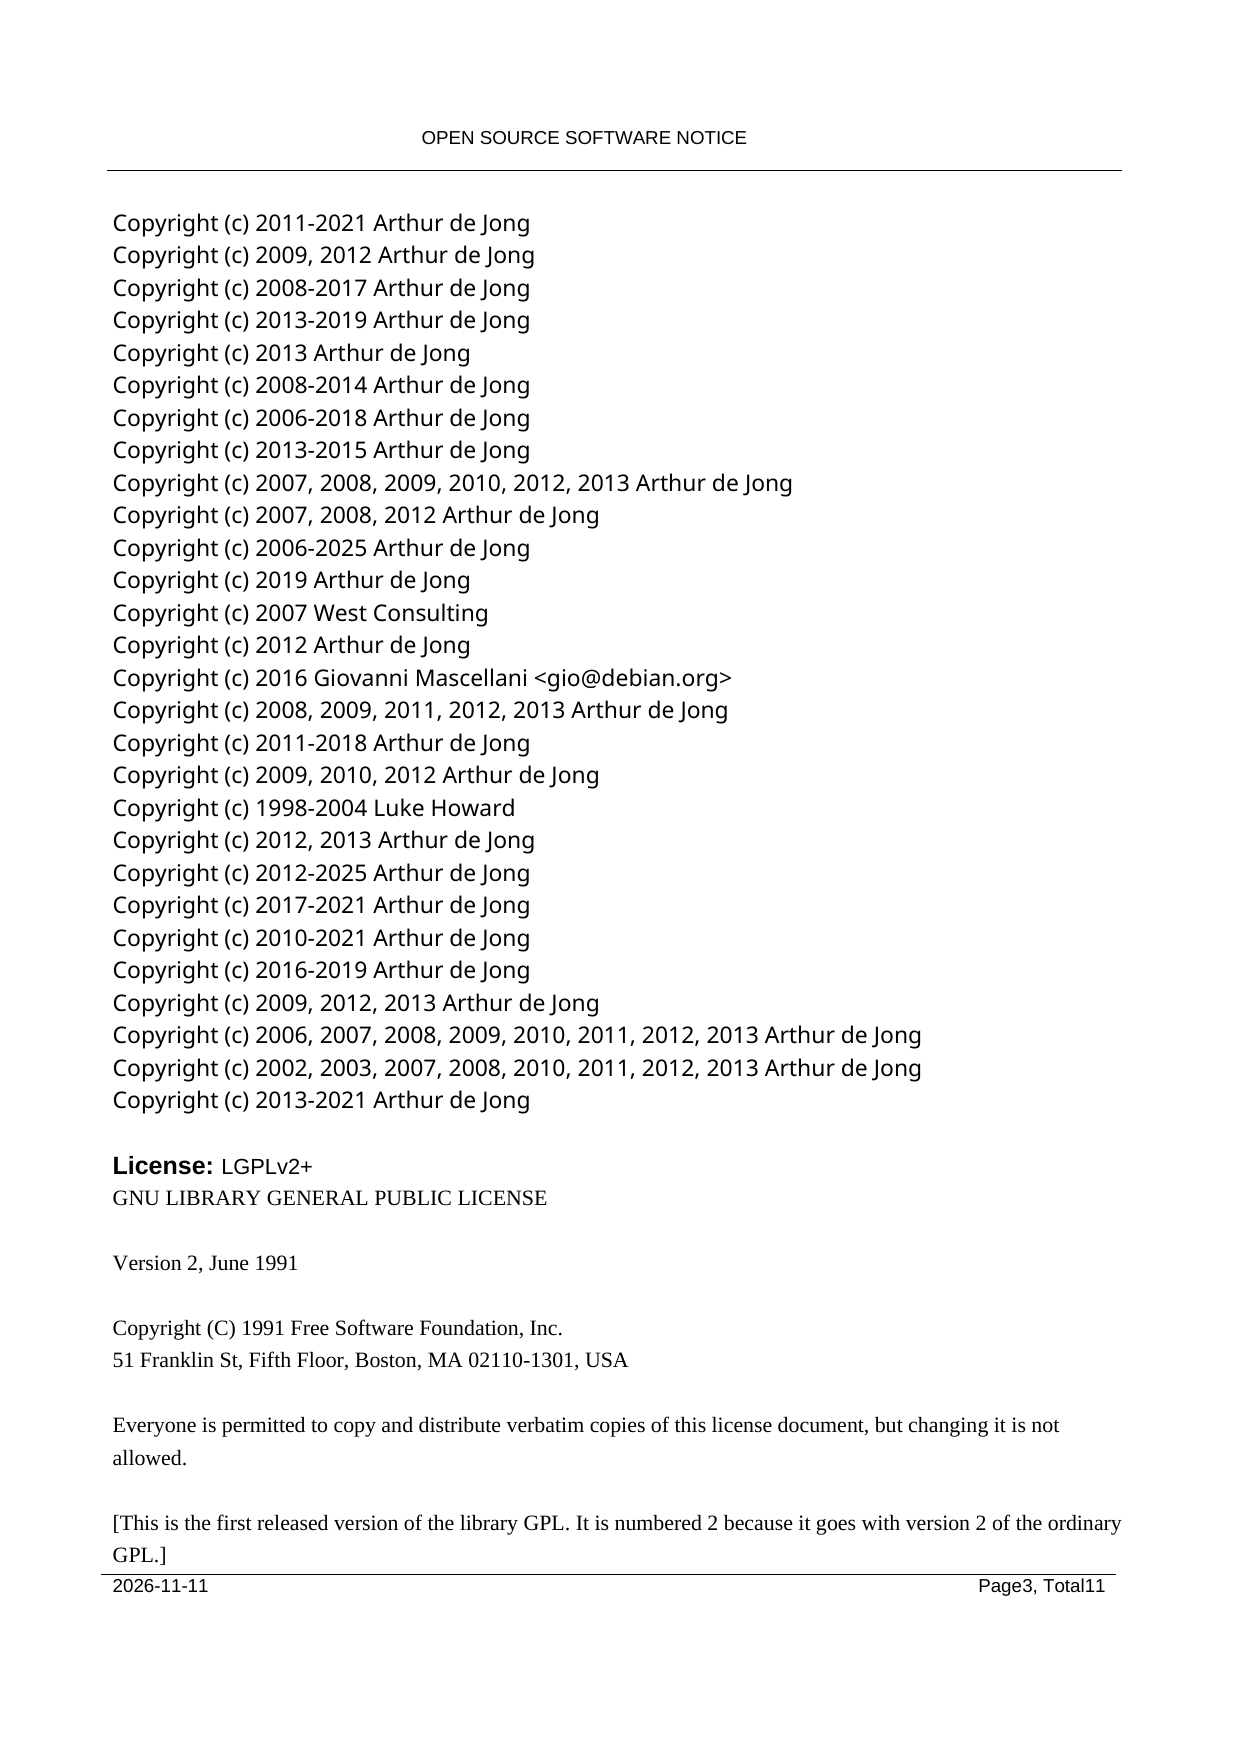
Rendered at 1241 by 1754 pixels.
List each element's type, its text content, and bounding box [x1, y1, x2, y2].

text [112, 206, 1128, 1149]
text License: LGPLv2+ [112, 1149, 1128, 1181]
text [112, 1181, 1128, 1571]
